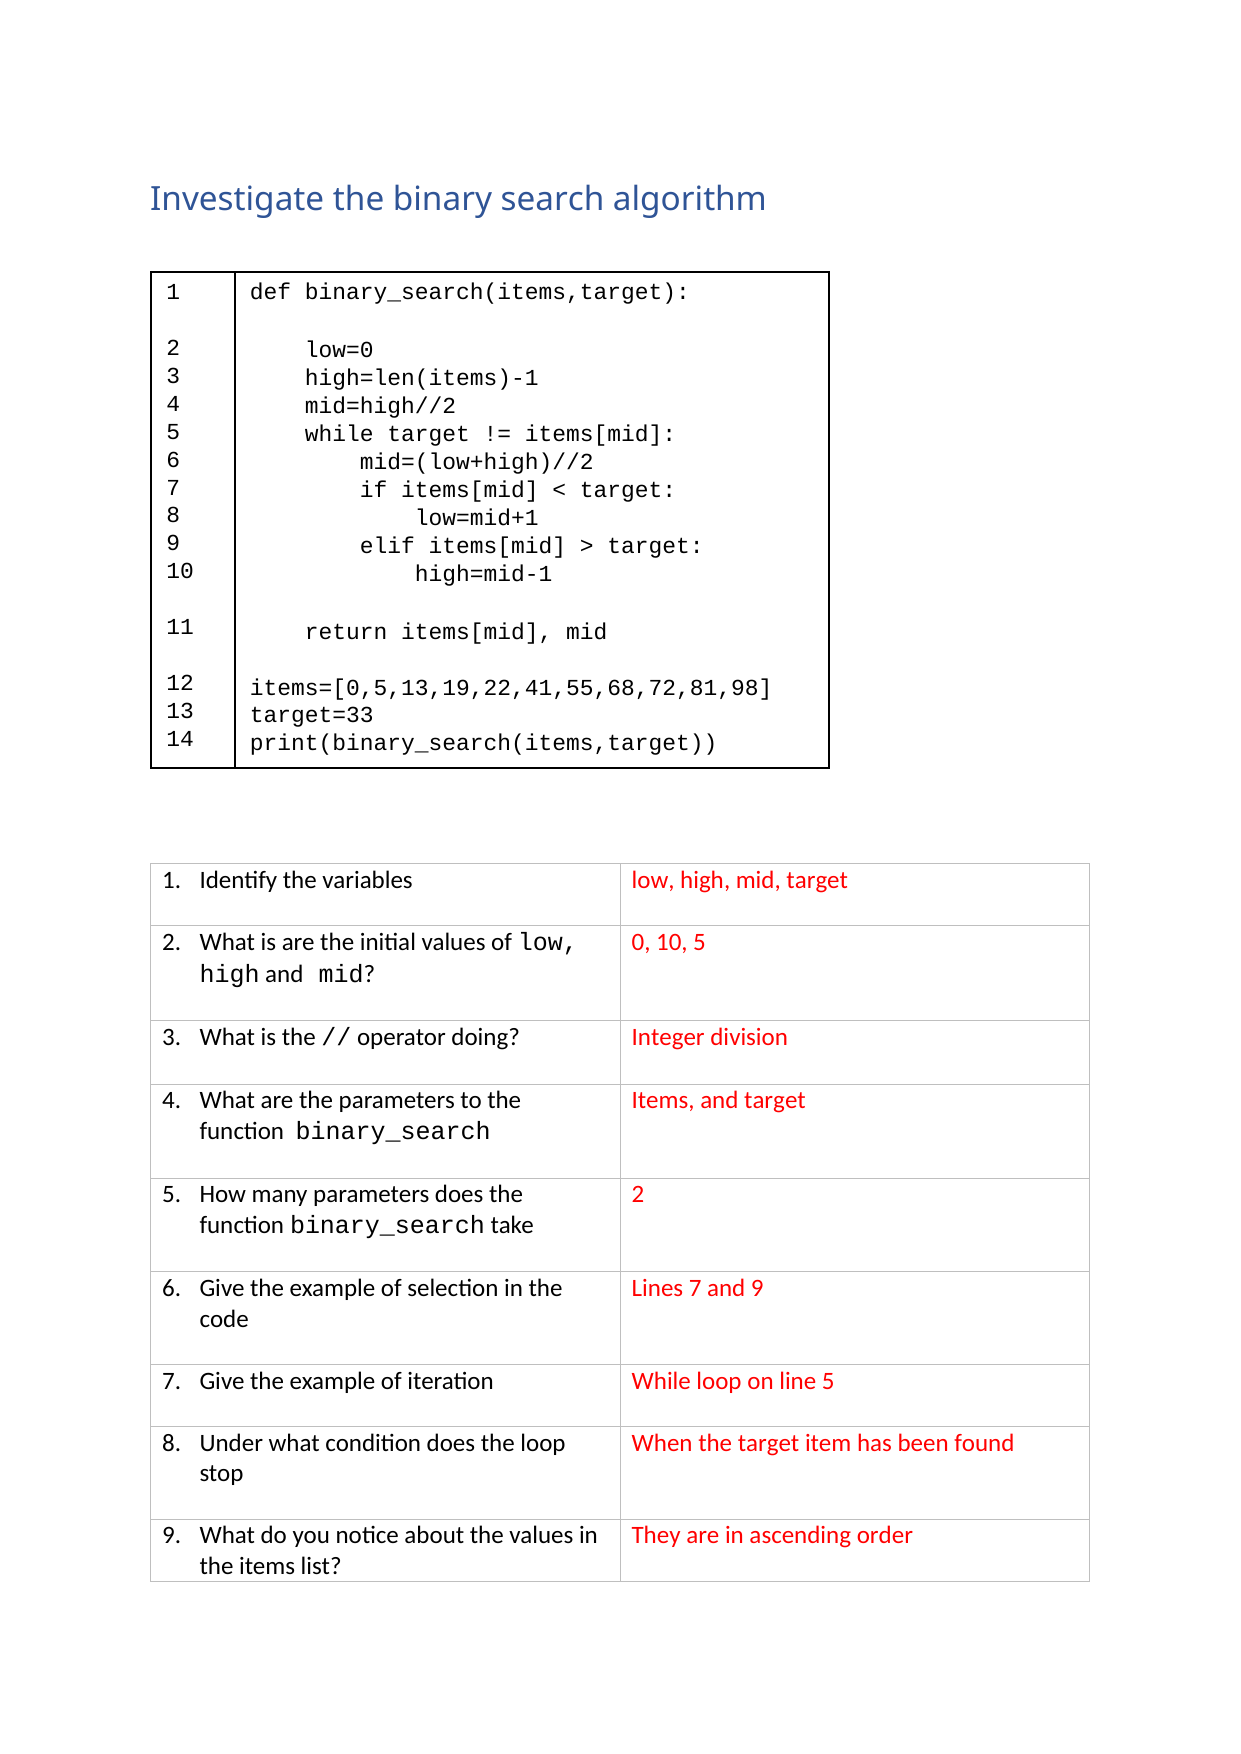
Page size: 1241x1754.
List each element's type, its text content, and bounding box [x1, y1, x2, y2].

table_cell What is the // operator doing? [151, 1021, 620, 1083]
table_cell 0, 10, 5 [621, 926, 1089, 1020]
table_cell Integer division [621, 1021, 1089, 1083]
table_header Identify the variables [151, 864, 620, 925]
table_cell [621, 1520, 1089, 1581]
table_cell While loop on line 5 [621, 1365, 1089, 1426]
table_cell Give the example of iteration [151, 1365, 620, 1426]
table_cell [151, 1520, 620, 1581]
table_cell 2 [621, 1179, 1089, 1271]
table_cell What are the parameters to the function binary_search [151, 1085, 620, 1177]
table_cell How many parameters does the function binary_search take [151, 1179, 620, 1271]
table_cell Give the example of selection in the code [151, 1272, 620, 1364]
table_header low, high, mid, target [621, 864, 1089, 925]
subtitle Investigate the binary search algorithm [150, 175, 1090, 220]
table_header def binary_search(items,target): low=0 high=len(items)-1 mid=high//2 while target != items[mid]: mid=(low+high)//2 if items[mid] < target: low=mid+1 elif items[mid] > target: high=mid-1 return items[mid], mid items=[0,5,13,19,22,41,55,68,72,81,98] target=33 print(binary_search(items,target)) [236, 273, 828, 767]
table_header 1 2 3 4 5 6 7 8 9 10 11 12 13 14 [152, 273, 234, 767]
table_cell What is are the initial values of low, high and mid? [151, 926, 620, 1020]
table_cell Items, and target [621, 1085, 1089, 1177]
table_cell When the target item has been found [621, 1427, 1089, 1518]
table_cell Under what condition does the loop stop [151, 1427, 620, 1518]
table_cell Lines 7 and 9 [621, 1272, 1089, 1364]
